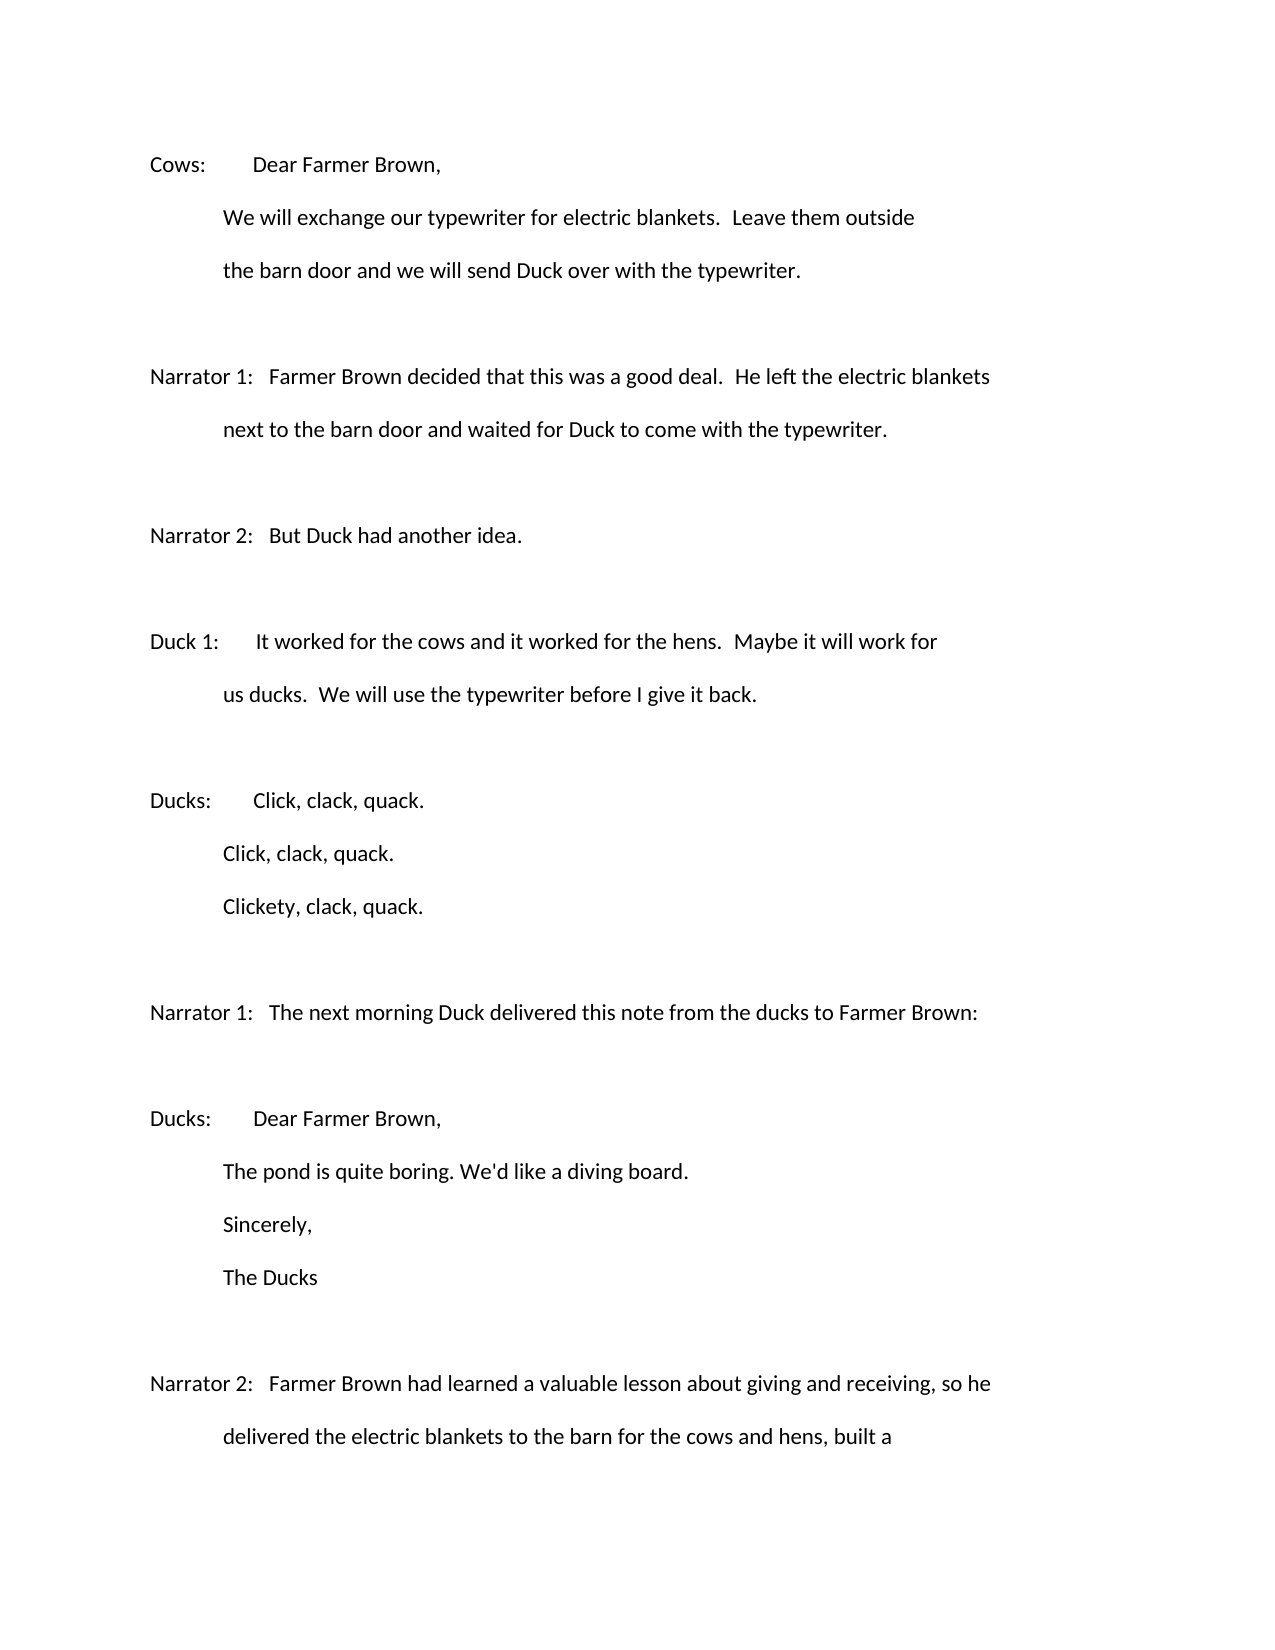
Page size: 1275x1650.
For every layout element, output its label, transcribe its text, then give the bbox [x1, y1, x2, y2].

text the barn door and we will send Duck over with the typewriter. [150, 256, 1125, 284]
text We will exchange our typewriter for electric blankets. Leave them outside [150, 203, 1125, 231]
text Narrator 2: Farmer Brown had learned a valuable lesson about giving and receiving, so he [150, 1369, 1125, 1397]
text Cows: Dear Farmer Brown, [150, 150, 1125, 178]
text The pond is quite boring. We'd like a diving board. [150, 1157, 1125, 1185]
text Sincerely, [150, 1210, 1125, 1238]
text The Ducks [150, 1263, 1125, 1291]
text Narrator 2: But Duck had another idea. [150, 521, 1125, 549]
text delivered the electric blankets to the barn for the cows and hens, built a [150, 1422, 1125, 1451]
text us ducks. We will use the typewriter before I give it back. [150, 680, 1125, 708]
text Click, clack, quack. [150, 839, 1125, 867]
text Ducks: Dear Farmer Brown, [150, 1104, 1125, 1132]
text Narrator 1: The next morning Duck delivered this note from the ducks to Farmer Brown: [150, 998, 1125, 1026]
text Clickety, clack, quack. [150, 892, 1125, 920]
text Narrator 1: Farmer Brown decided that this was a good deal. He left the electric blankets [150, 362, 1125, 390]
text next to the barn door and waited for Duck to come with the typewriter. [150, 415, 1125, 443]
text Duck 1: It worked for the cows and it worked for the hens. Maybe it will work for [150, 627, 1125, 655]
text Ducks: Click, clack, quack. [150, 786, 1125, 814]
